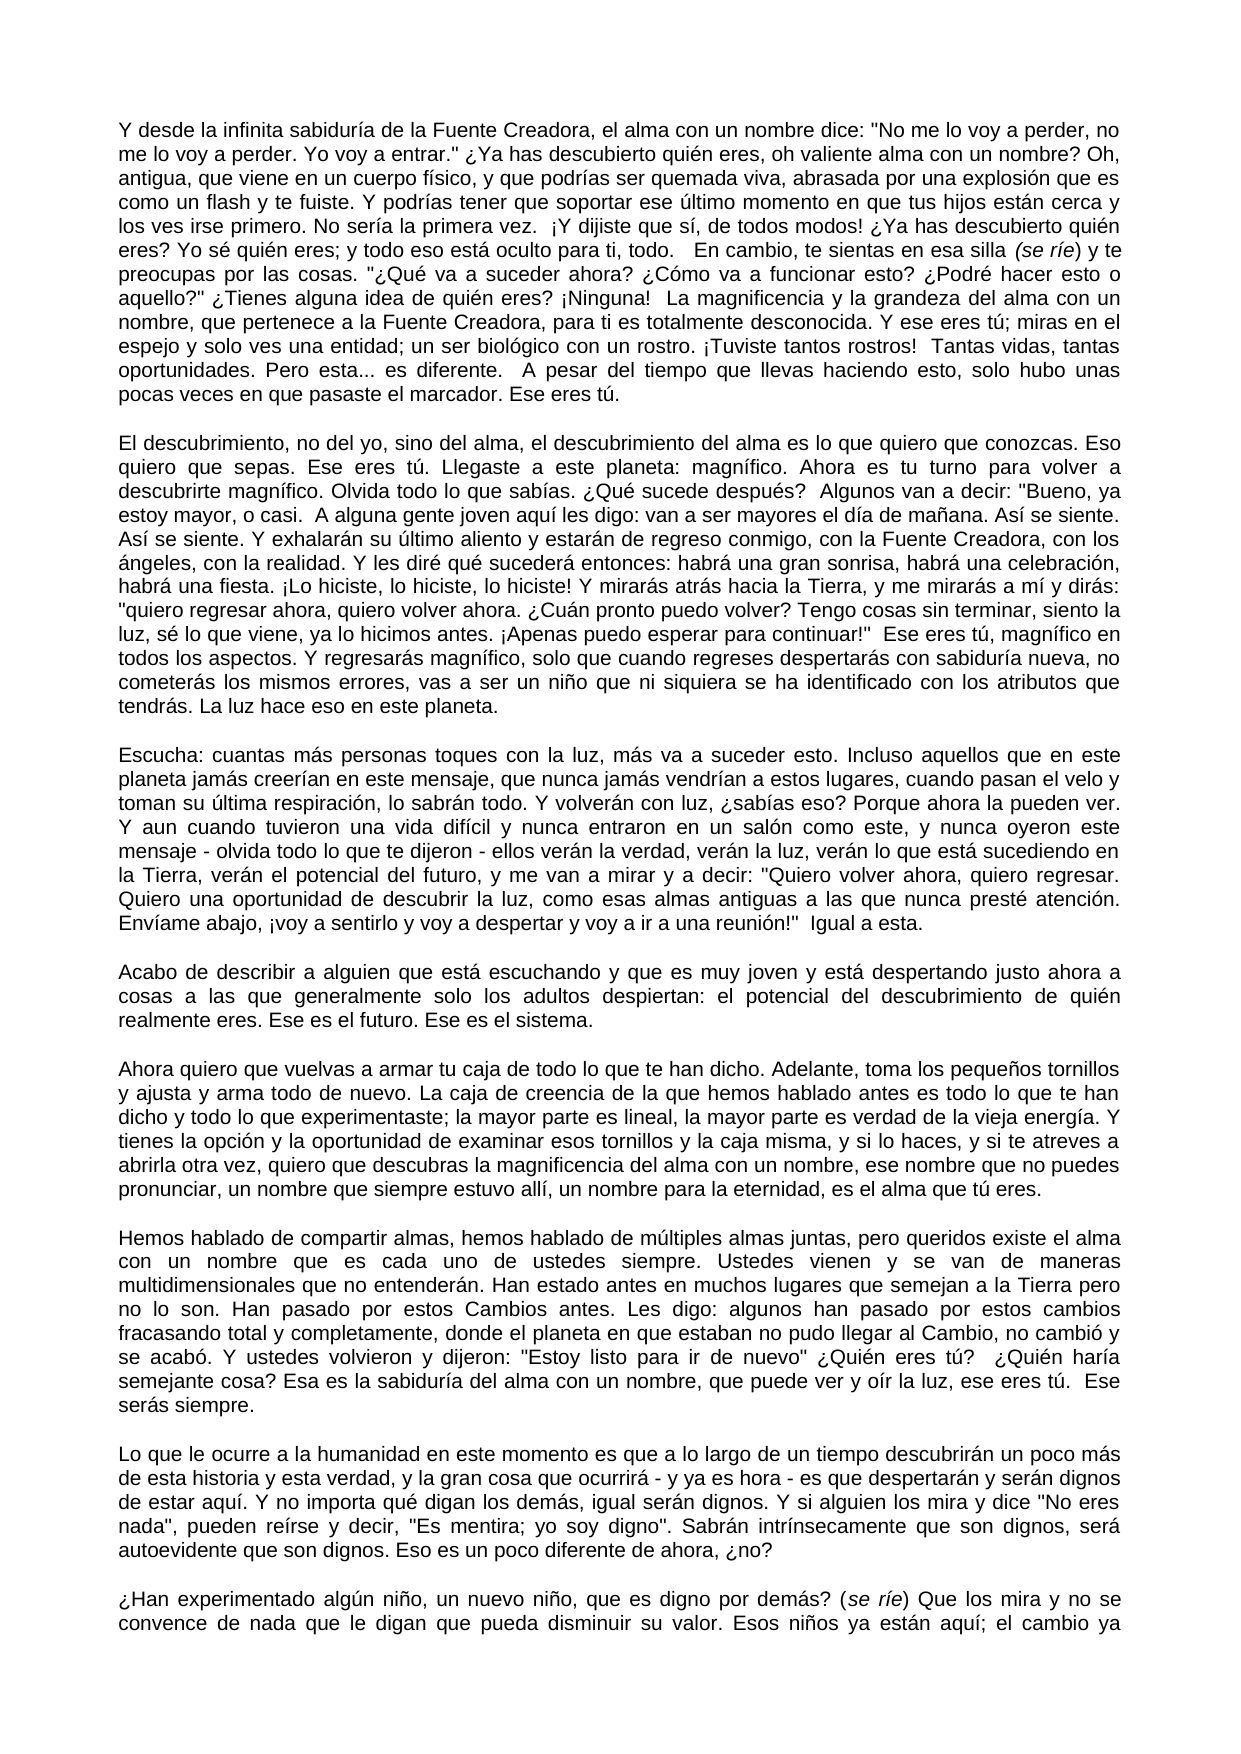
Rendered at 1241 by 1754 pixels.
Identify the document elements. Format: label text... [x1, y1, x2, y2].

text Hemos hablado de compartir almas, hemos hablado de múltiples almas juntas, pero queridos existe el alma con un nombre que es cada uno de ustedes siempre. Ustedes vienen y se van de maneras multidimensionales que no entenderán. Han estado antes en muchos lugares que semejan a la Tierra pero no lo son. Han pasado por estos Cambios antes. Les digo: algunos han pasado por estos cambios fracasando total y completamente, donde el planeta en que estaban no pudo llegar al Cambio, no cambió y se acabó. Y ustedes volvieron y dijeron: "Estoy listo para ir de nuevo" ¿Quién eres tú? ¿Quién haría semejante cosa? Esa es la sabiduría del alma con un nombre, que puede ver y oír la luz, ese eres tú. Ese serás siempre. [118, 1225, 1122, 1417]
text El descubrimiento, no del yo, sino del alma, el descubrimiento del alma es lo que quiero que conozcas. Eso quiero que sepas. Ese eres tú. Llegaste a este planeta: magnífico. Ahora es tu turno para volver a descubrirte magnífico. Olvida todo lo que sabías. ¿Qué sucede después? Algunos van a decir: "Bueno, ya estoy mayor, o casi. A alguna gente joven aquí les digo: van a ser mayores el día de mañana. Así se siente. Así se siente. Y exhalarán su último aliento y estarán de regreso conmigo, con la Fuente Creadora, con los ángeles, con la realidad. Y les diré qué sucederá entonces: habrá una gran sonrisa, habrá una celebración, habrá una fiesta. ¡Lo hiciste, lo hiciste, lo hiciste! Y mirarás atrás hacia la Tierra, y me mirarás a mí y dirás: "quiero regresar ahora, quiero volver ahora. ¿Cuán pronto puedo volver? Tengo cosas sin terminar, siento la luz, sé lo que viene, ya lo hicimos antes. ¡Apenas puedo esperar para continuar!" Ese eres tú, magnífico en todos los aspectos. Y regresarás magnífico, solo que cuando regreses despertarás con sabiduría nueva, no cometerás los mismos errores, vas a ser un niño que ni siquiera se ha identificado con los atributos que tendrás. La luz hace eso en este planeta. [118, 431, 1122, 718]
text Escucha: cuantas más personas toques con la luz, más va a suceder esto. Incluso aquellos que en este planeta jamás creerían en este mensaje, que nunca jamás vendrían a estos lugares, cuando pasan el velo y toman su última respiración, lo sabrán todo. Y volverán con luz, ¿sabías eso? Porque ahora la pueden ver. Y aun cuando tuvieron una vida difícil y nunca entraron en un salón como este, y nunca oyeron este mensaje - olvida todo lo que te dijeron - ellos verán la verdad, verán la luz, verán lo que está sucediendo en la Tierra, verán el potencial del futuro, y me van a mirar y a decir: "Quiero volver ahora, quiero regresar. Quiero una oportunidad de descubrir la luz, como esas almas antiguas a las que nunca presté atención. Envíame abajo, ¡voy a sentirlo y voy a despertar y voy a ir a una reunión!" Igual a esta. [118, 743, 1122, 935]
text Y desde la infinita sabiduría de la Fuente Creadora, el alma con un nombre dice: "No me lo voy a perder, no me lo voy a perder. Yo voy a entrar." ¿Ya has descubierto quién eres, oh valiente alma con un nombre? Oh, antigua, que viene en un cuerpo físico, y que podrías ser quemada viva, abrasada por una explosión que es como un flash y te fuiste. Y podrías tener que soportar ese último momento en que tus hijos están cerca y los ves irse primero. No sería la primera vez. ¡Y dijiste que sí, de todos modos! ¿Ya has descubierto quién eres? Yo sé quién eres; y todo eso está oculto para ti, todo. En cambio, te sientas en esa silla (se ríe) y te preocupas por las cosas. "¿Qué va a suceder ahora? ¿Cómo va a funcionar esto? ¿Podré hacer esto o aquello?" ¿Tienes alguna idea de quién eres? ¡Ninguna! La magnificencia y la grandeza del alma con un nombre, que pertenece a la Fuente Creadora, para ti es totalmente desconocida. Y ese eres tú; miras en el espejo y solo ves una entidad; un ser biológico con un rostro. ¡Tuviste tantos rostros! Tantas vidas, tantas oportunidades. Pero esta... es diferente. A pesar del tiempo que llevas haciendo esto, solo hubo unas pocas veces en que pasaste el marcador. Ese eres tú. [118, 118, 1122, 406]
text Ahora quiero que vuelvas a armar tu caja de todo lo que te han dicho. Adelante, toma los pequeños tornillos y ajusta y arma todo de nuevo. La caja de creencia de la que hemos hablado antes es todo lo que te han dicho y todo lo que experimentaste; la mayor parte es lineal, la mayor parte es verdad de la vieja energía. Y tienes la opción y la oportunidad de examinar esos tornillos y la caja misma, y si lo haces, y si te atreves a abrirla otra vez, quiero que descubras la magnificencia del alma con un nombre, ese nombre que no puedes pronunciar, un nombre que siempre estuvo allí, un nombre para la eternidad, es el alma que tú eres. [118, 1057, 1122, 1200]
text Acabo de describir a alguien que está escuchando y que es muy joven y está despertando justo ahora a cosas a las que generalmente solo los adultos despiertan: el potencial del descubrimiento de quién realmente eres. Ese es el futuro. Ese es el sistema. [118, 960, 1122, 1032]
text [118, 1587, 1122, 1635]
text Lo que le ocurre a la humanidad en este momento es que a lo largo de un tiempo descubrirán un poco más de esta historia y esta verdad, y la gran cosa que ocurrirá - y ya es hora - es que despertarán y serán dignos de estar aquí. Y no importa qué digan los demás, igual serán dignos. Y si alguien los mira y dice "No eres nada", pueden reírse y decir, "Es mentira; yo soy digno". Sabrán intrínsecamente que son dignos, será autoevidente que son dignos. Eso es un poco diferente de ahora, ¿no? [118, 1442, 1122, 1562]
